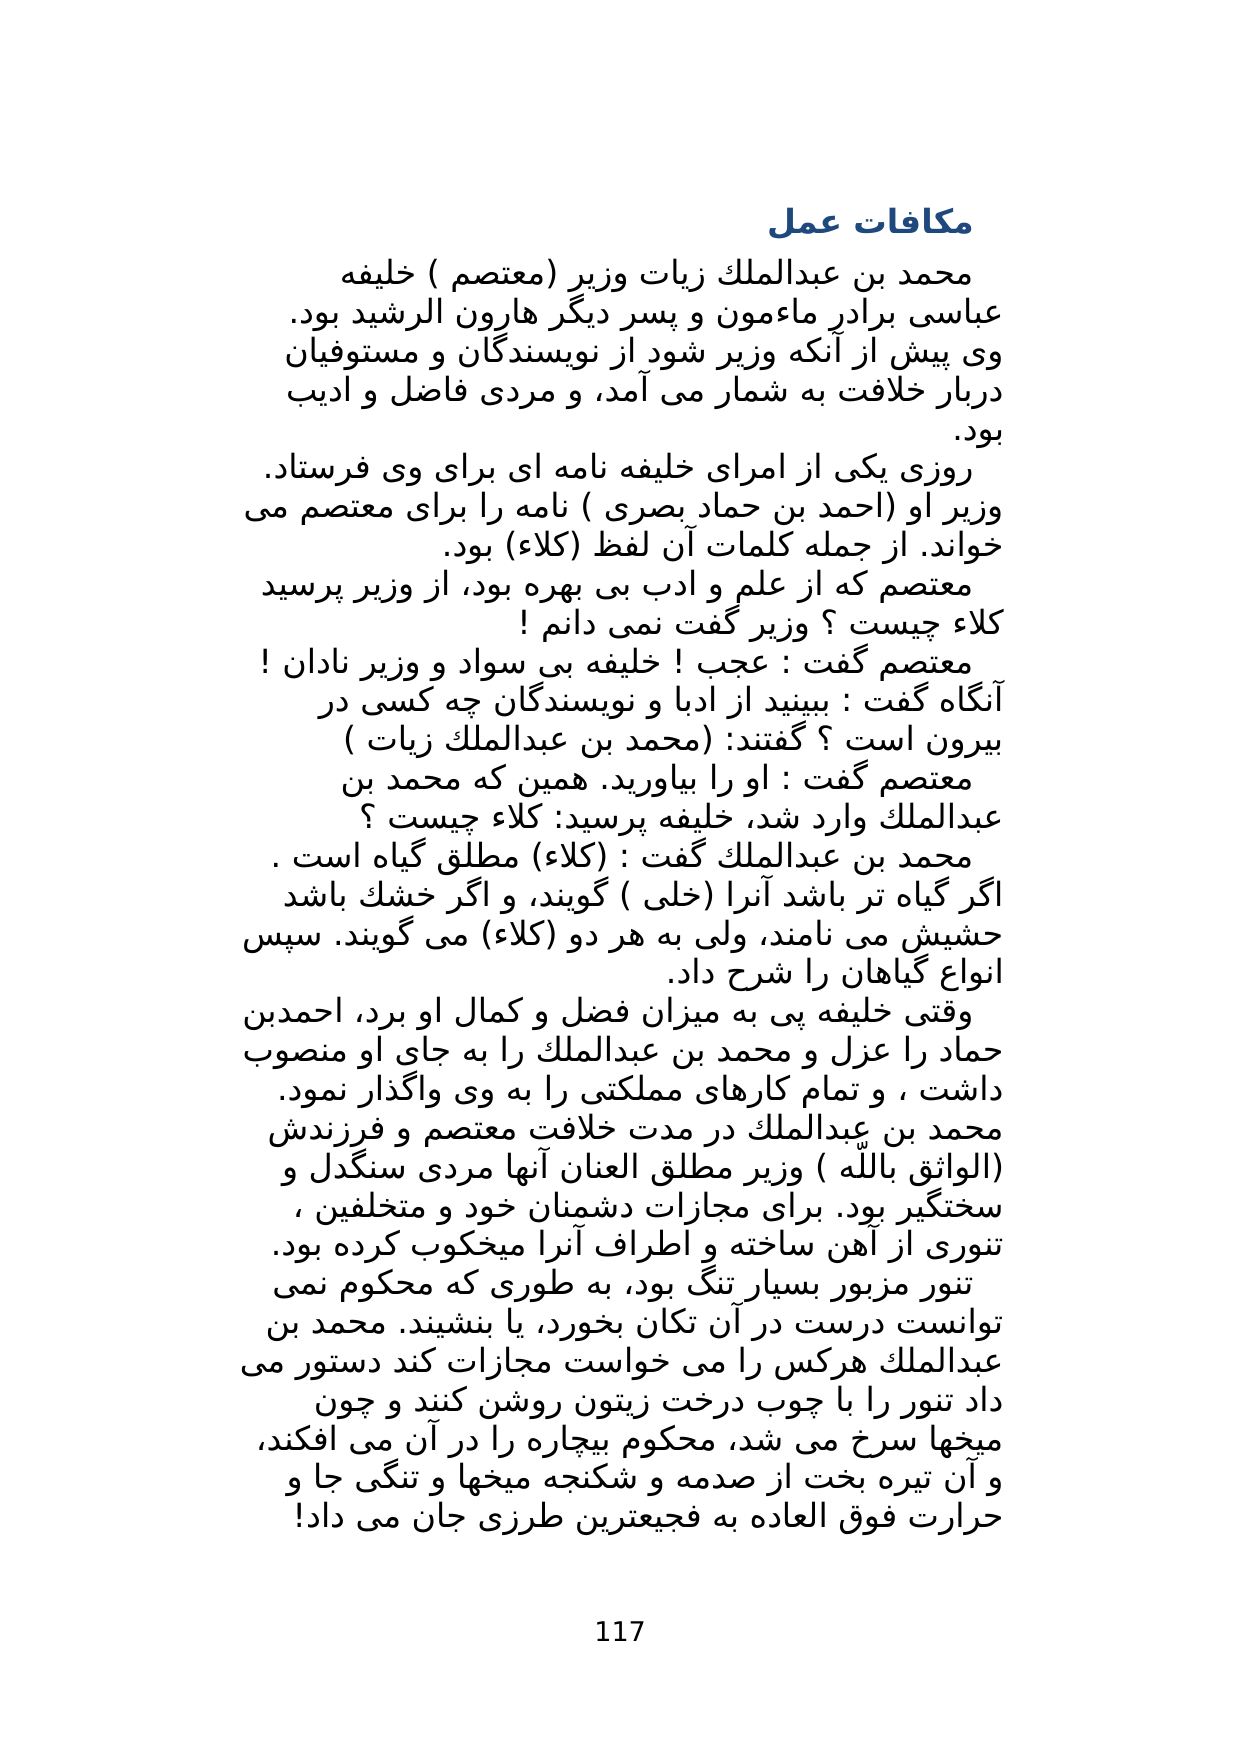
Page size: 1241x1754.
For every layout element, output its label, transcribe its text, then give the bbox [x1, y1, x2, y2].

text تنور مزبور بسيار تنگ بود، به طورى كه محكوم نمى توانست درست در آن تكان بخورد، يا بنشيند. محمد بن عبدالملك هركس را مى خواست مجازات كند دستور مى داد تنور را با چوب درخت زيتون روشن كنند و چون ميخها سرخ مى شد، محكوم بيچاره را در آن مى افكند، و آن تيره بخت از صدمه و شكنجه ميخها و تنگى جا و حرارت فوق العاده به فجيعترين طرزى جان مى داد! [236, 1264, 1004, 1536]
text روزى يكى از امراى خليفه نامه اى براى وى فرستاد. وزير او (احمد بن حماد بصرى ) نامه را براى معتصم مى خواند. از جمله كلمات آن لفظ (كلاء) بود. [236, 448, 1004, 564]
text معتصم گفت : عجب ! خليفه بى سواد و وزير نادان ! آنگاه گفت : ببينيد از ادبا و نويسندگان چه كسى در بيرون است ؟ گفتند: (محمد بن عبدالملك زيات ) [236, 642, 1004, 759]
text محمد بن عبدالملك زيات وزير (معتصم ) خليفه عباسى برادر ماءمون و پسر ديگر هارون الرشيد بود. وى پيش از آنكه وزير شود از نويسندگان و مستوفيان دربار خلافت به شمار مى آمد، و مردى فاضل و اديب بود. [236, 253, 1004, 448]
text وقتى خليفه پى به ميزان فضل و كمال او برد، احمدبن حماد را عزل و محمد بن عبدالملك را به جاى او منصوب داشت ، و تمام كارهاى مملكتى را به وى واگذار نمود. محمد بن عبدالملك در مدت خلافت معتصم و فرزندش (الواثق باللّه ) وزير مطلق العنان آنها مردى سنگدل و سختگير بود. براى مجازات دشمنان خود و متخلفين ، تنورى از آهن ساخته و اطراف آنرا ميخكوب كرده بود. [236, 992, 1004, 1264]
subtitle مكافات عمل [236, 202, 1004, 241]
text معتصم كه از علم و ادب بى بهره بود، از وزير پرسيد كلاء چيست ؟ وزير گفت نمى دانم ! [236, 564, 1004, 642]
text معتصم گفت : او را بياوريد. همين كه محمد بن عبدالملك وارد شد، خليفه پرسيد: كلاء چيست ؟ [236, 759, 1004, 836]
text محمد بن عبدالملك گفت : (كلاء) مطلق گياه است . اگر گياه تر باشد آنرا (خلى ) گويند، و اگر خشك باشد حشيش مى نامند، ولى به هر دو (كلاء) مى گويند. سپس انواع گياهان را شرح داد. [236, 836, 1004, 992]
